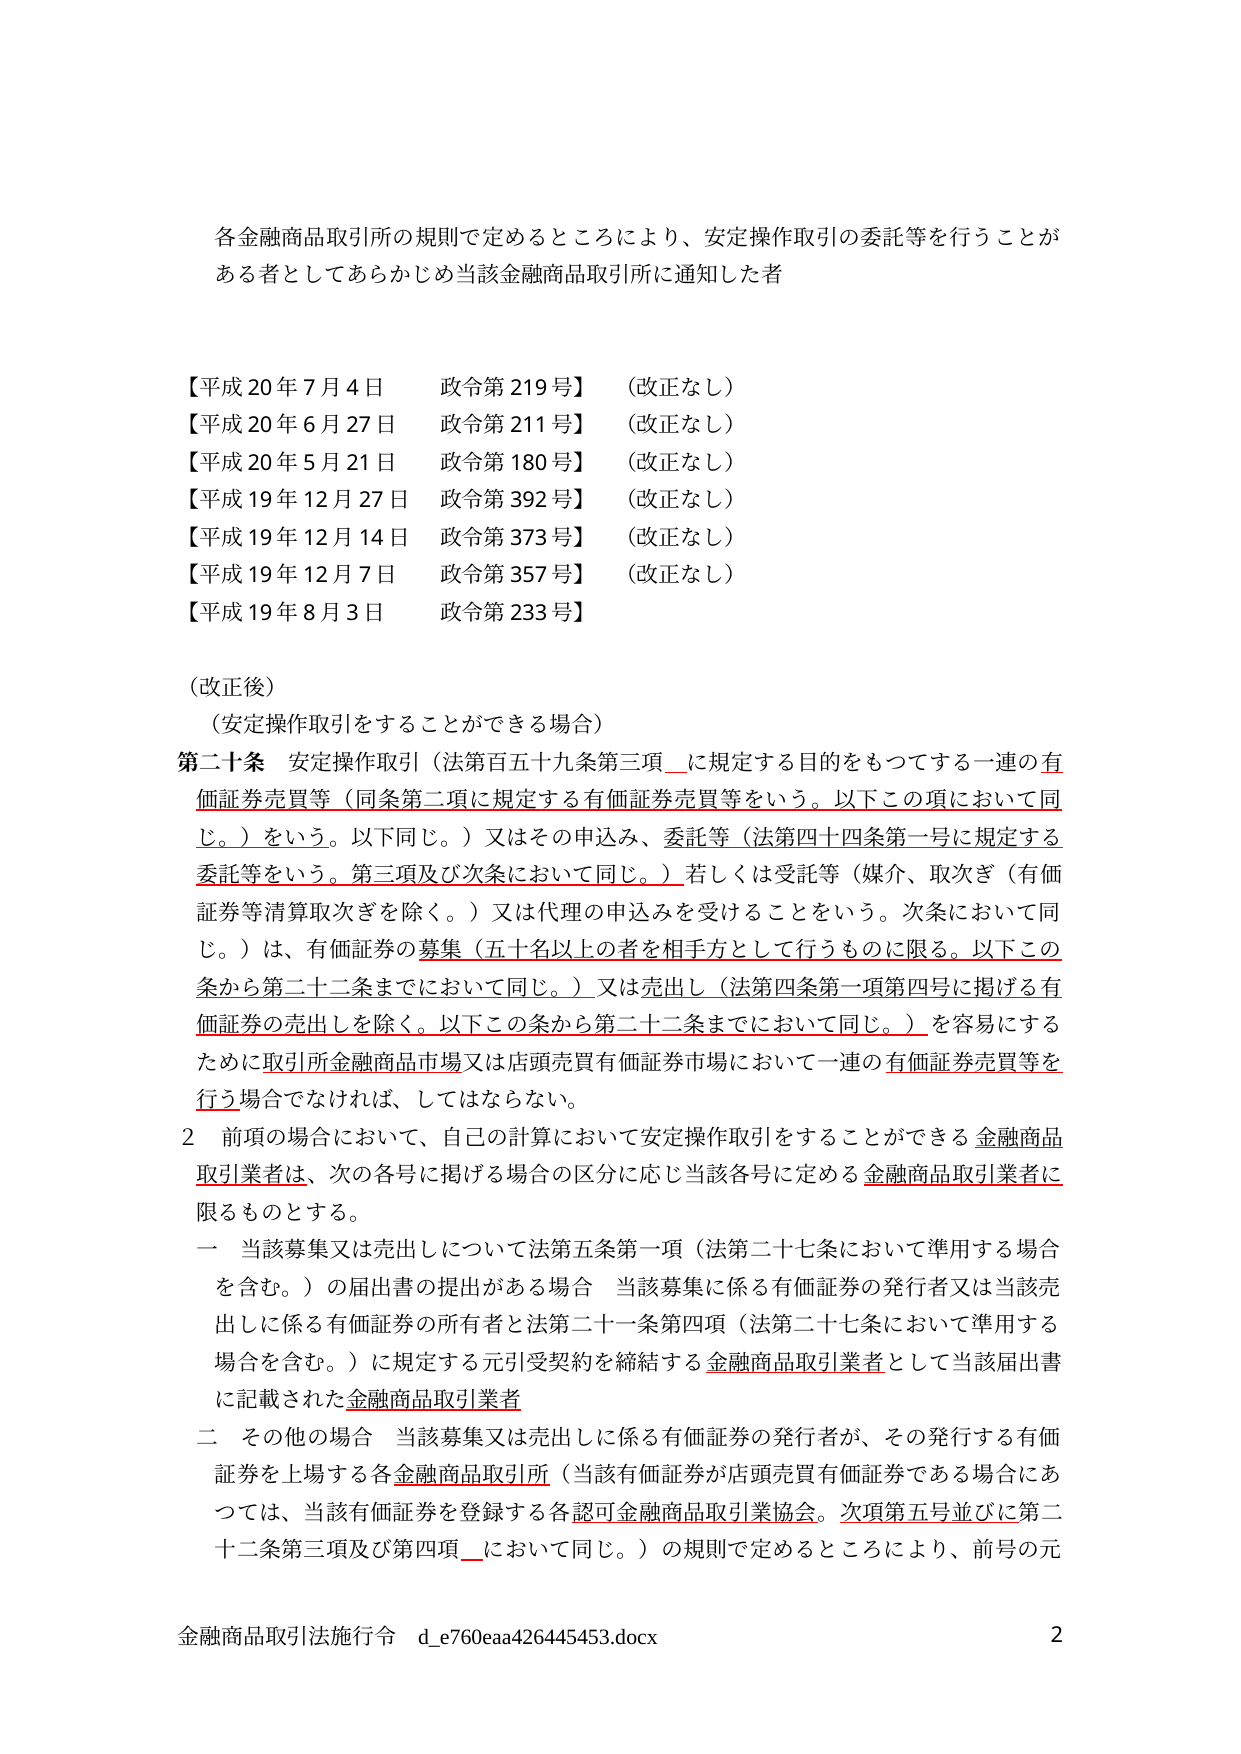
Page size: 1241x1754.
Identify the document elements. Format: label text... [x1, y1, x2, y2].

text 【平成19年12月27日 政令第392号】 （改正なし） [177, 479, 1063, 517]
text 【平成19年12月14日 政令第373号】 （改正なし） [177, 517, 1063, 554]
text 【平成20年5月21日 政令第180号】 （改正なし） [177, 442, 1063, 479]
text （改正後） [177, 667, 1063, 704]
text 【平成20年6月27日 政令第211号】 （改正なし） [177, 404, 1063, 442]
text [196, 217, 1063, 292]
text 一 当該募集又は売出しについて法第五条第一項（法第二十七条において準用する場合を含む。）の届出書の提出がある場合 当該募集に係る有価証券の発行者又は当該売出しに係る有価証券の所有者と法第二十一条第四項（法第二十七条において準用する場合を含む。）に規定する元引受契約を締結する金融商品取引業者として当該届出書に記載された金融商品取引業者 [196, 1229, 1063, 1417]
text 第二十条 安定操作取引（法第百五十九条第三項 に規定する目的をもつてする一連の有価証券売買等（同条第二項に規定する有価証券売買等をいう。以下この項において同じ。）をいう。以下同じ。）又はその申込み、委託等（法第四十四条第一号に規定する委託等をいう。第三項及び次条において同じ。）若しくは受託等（媒介、取次ぎ（有価証券等清算取次ぎを除く。）又は代理の申込みを受けることをいう。次条において同じ。）は、有価証券の募集（五十名以上の者を相手方として行うものに限る。以下この条から第二十二条までにおいて同じ。）又は売出し（法第四条第一項第四号に掲げる有価証券の売出しを除く。以下この条から第二十二条までにおいて同じ。）を容易にするために取引所金融商品市場又は店頭売買有価証券市場において一連の有価証券売買等を行う場合でなければ、してはならない。 [177, 742, 1063, 1117]
text 【平成19年8月3日 政令第233号】 [177, 592, 1063, 629]
text ２ 前項の場合において、自己の計算において安定操作取引をすることができる金融商品取引業者は、次の各号に掲げる場合の区分に応じ当該各号に定める金融商品取引業者に限るものとする。 [177, 1117, 1063, 1229]
text 【平成19年12月7日 政令第357号】 （改正なし） [177, 554, 1063, 592]
text （安定操作取引をすることができる場合） [177, 704, 1063, 742]
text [196, 1417, 1063, 1567]
text 【平成20年7月4日 政令第219号】 （改正なし） [177, 367, 1063, 404]
